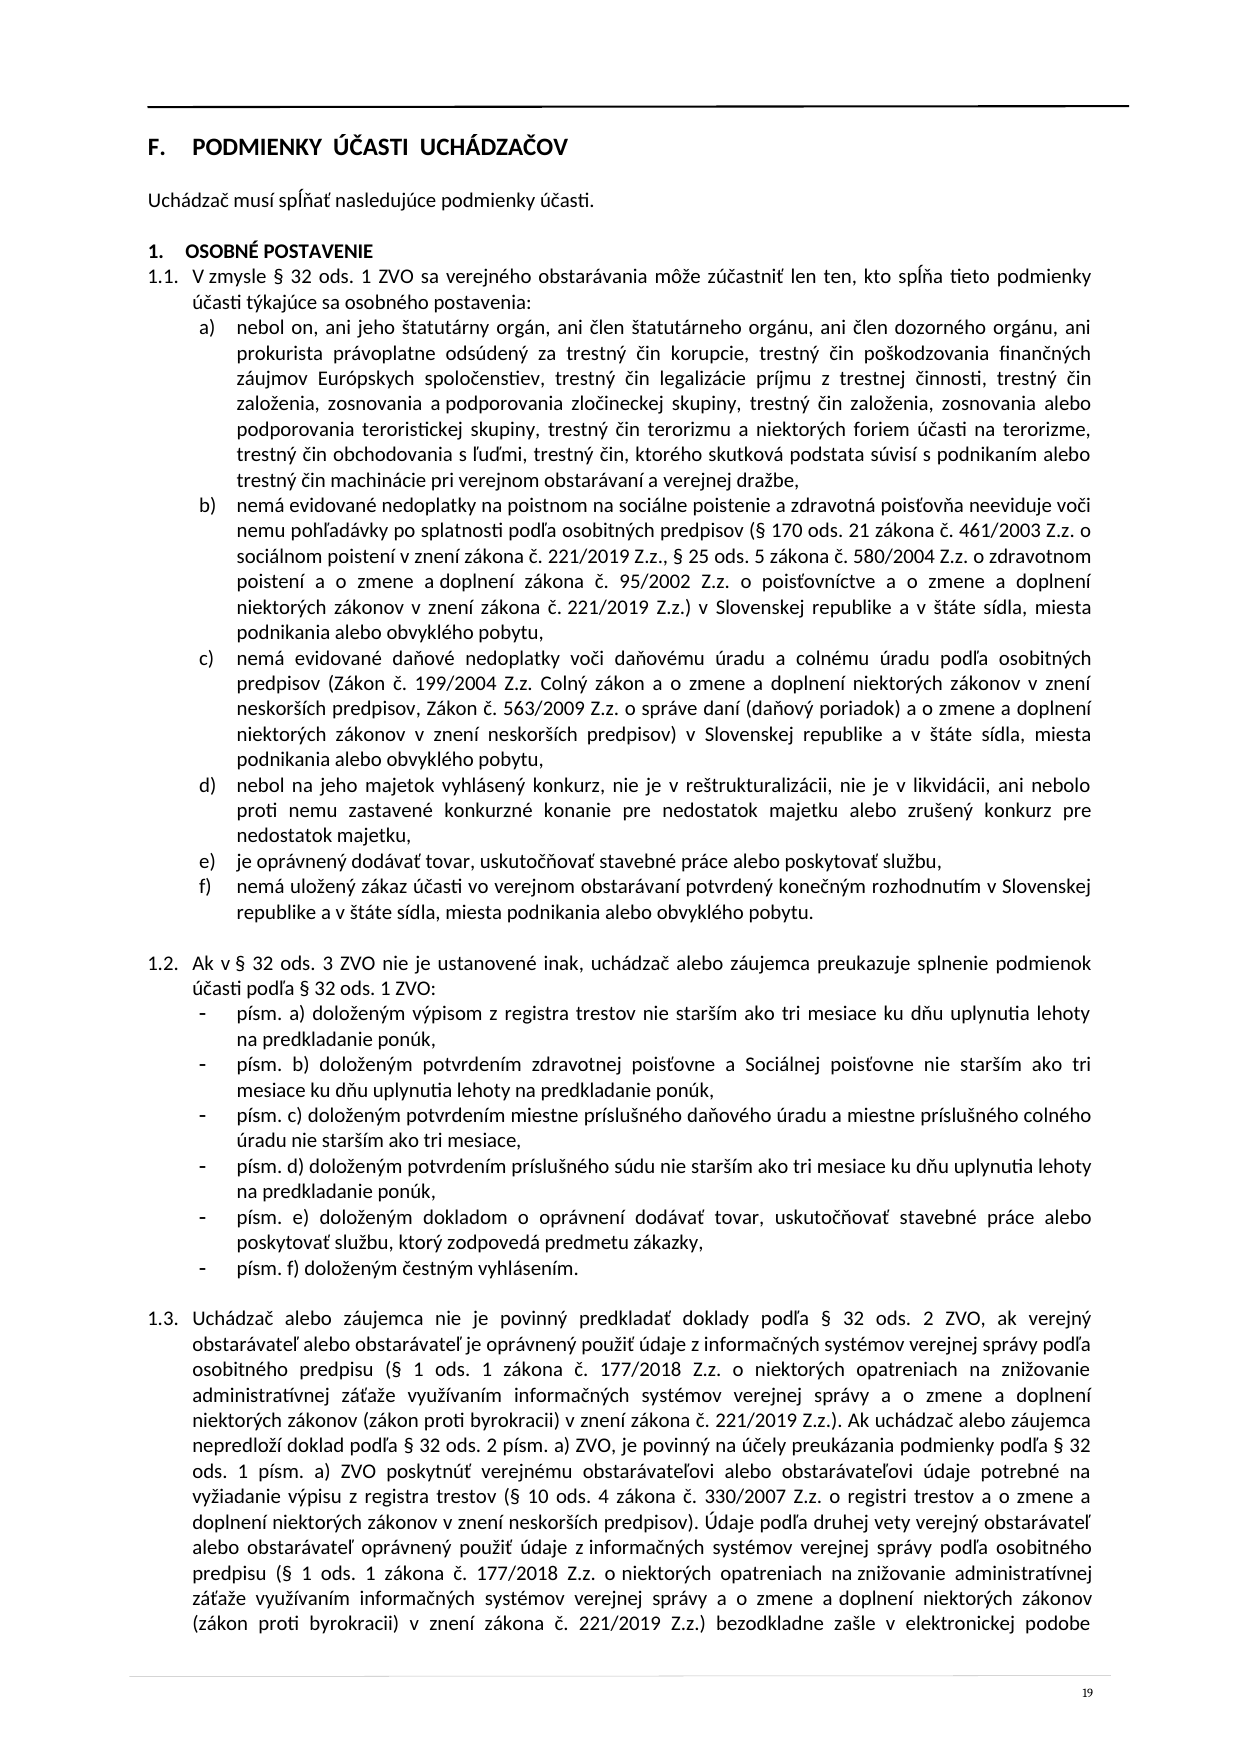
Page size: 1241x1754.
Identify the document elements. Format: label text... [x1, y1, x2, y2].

list písm. d) doloženým potvrdením príslušného súdu nie starším ako tri mesiace ku dňu uplynutia lehoty na predkladanie ponúk, [199, 1153, 1092, 1204]
list písm. e) doloženým dokladom o oprávnení dodávať tovar, uskutočňovať stavebné práce alebo poskytovať službu, ktorý zodpovedá predmetu zákazky, [199, 1204, 1092, 1255]
list písm. b) doloženým potvrdením zdravotnej poisťovne a Sociálnej poisťovne nie starším ako tri mesiace ku dňu uplynutia lehoty na predkladanie ponúk, [199, 1051, 1092, 1102]
text Uchádzač musí spĺňať nasledujúce podmienky účasti. [148, 187, 1092, 213]
list OSOBNÉ POSTAVENIE [148, 238, 1092, 263]
list V zmysle § 32 ods. 1 ZVO sa verejného obstarávania môže zúčastniť len ten, kto spĺňa tieto podmienky účasti týkajúce sa osobného postavenia: [147, 263, 1092, 314]
list PODMIENKY ÚČASTI UCHÁDZAČOV [148, 131, 1092, 162]
list je oprávnený dodávať tovar, uskutočňovať stavebné práce alebo poskytovať službu, [199, 848, 1092, 873]
list nemá evidované nedoplatky na poistnom na sociálne poistenie a zdravotná poisťovňa neeviduje voči nemu pohľadávky po splatnosti podľa osobitných predpisov (§ 170 ods. 21 zákona č. 461/2003 Z.z. o sociálnom poistení v znení zákona č. 221/2019 Z.z., § 25 ods. 5 zákona č. 580/2004 Z.z. o zdravotnom poistení a o zmene a doplnení zákona č. 95/2002 Z.z. o poisťovníctve a o zmene a doplnení niektorých zákonov v znení zákona č. 221/2019 Z.z.) v Slovenskej republike a v štáte sídla, miesta podnikania alebo obvyklého pobytu, [199, 492, 1092, 645]
list Ak v § 32 ods. 3 ZVO nie je ustanovené inak, uchádzač alebo záujemca preukazuje splnenie podmienok účasti podľa § 32 ods. 1 ZVO: [147, 950, 1092, 1001]
list nemá evidované daňové nedoplatky voči daňovému úradu a colnému úradu podľa osobitných predpisov (Zákon č. 199/2004 Z.z. Colný zákon a o zmene a doplnení niektorých zákonov v znení neskorších predpisov, Zákon č. 563/2009 Z.z. o správe daní (daňový poriadok) a o zmene a doplnení niektorých zákonov v znení neskorších predpisov) v Slovenskej republike a v štáte sídla, miesta podnikania alebo obvyklého pobytu, [199, 645, 1092, 772]
list písm. f) doloženým čestným vyhlásením. [199, 1255, 1092, 1280]
list nebol na jeho majetok vyhlásený konkurz, nie je v reštrukturalizácii, nie je v likvidácii, ani nebolo proti nemu zastavené konkurzné konanie pre nedostatok majetku alebo zrušený konkurz pre nedostatok majetku, [199, 772, 1092, 848]
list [147, 1306, 1092, 1636]
list nemá uložený zákaz účasti vo verejnom obstarávaní potvrdený konečným rozhodnutím v Slovenskej republike a v štáte sídla, miesta podnikania alebo obvyklého pobytu. [199, 873, 1092, 924]
list písm. a) doloženým výpisom z registra trestov nie starším ako tri mesiace ku dňu uplynutia lehoty na predkladanie ponúk, [199, 1001, 1092, 1051]
list písm. c) doloženým potvrdením miestne príslušného daňového úradu a miestne príslušného colného úradu nie starším ako tri mesiace, [199, 1102, 1092, 1153]
list nebol on, ani jeho štatutárny orgán, ani člen štatutárneho orgánu, ani člen dozorného orgánu, ani prokurista právoplatne odsúdený za trestný čin korupcie, trestný čin poškodzovania finančných záujmov Európskych spoločenstiev, trestný čin legalizácie príjmu z trestnej činnosti, trestný čin založenia, zosnovania a podporovania zločineckej skupiny, trestný čin založenia, zosnovania alebo podporovania teroristickej skupiny, trestný čin terorizmu a niektorých foriem účasti na terorizme, trestný čin obchodovania s ľuďmi, trestný čin, ktorého skutková podstata súvisí s podnikaním alebo trestný čin machinácie pri verejnom obstarávaní a verejnej dražbe, [199, 314, 1092, 492]
